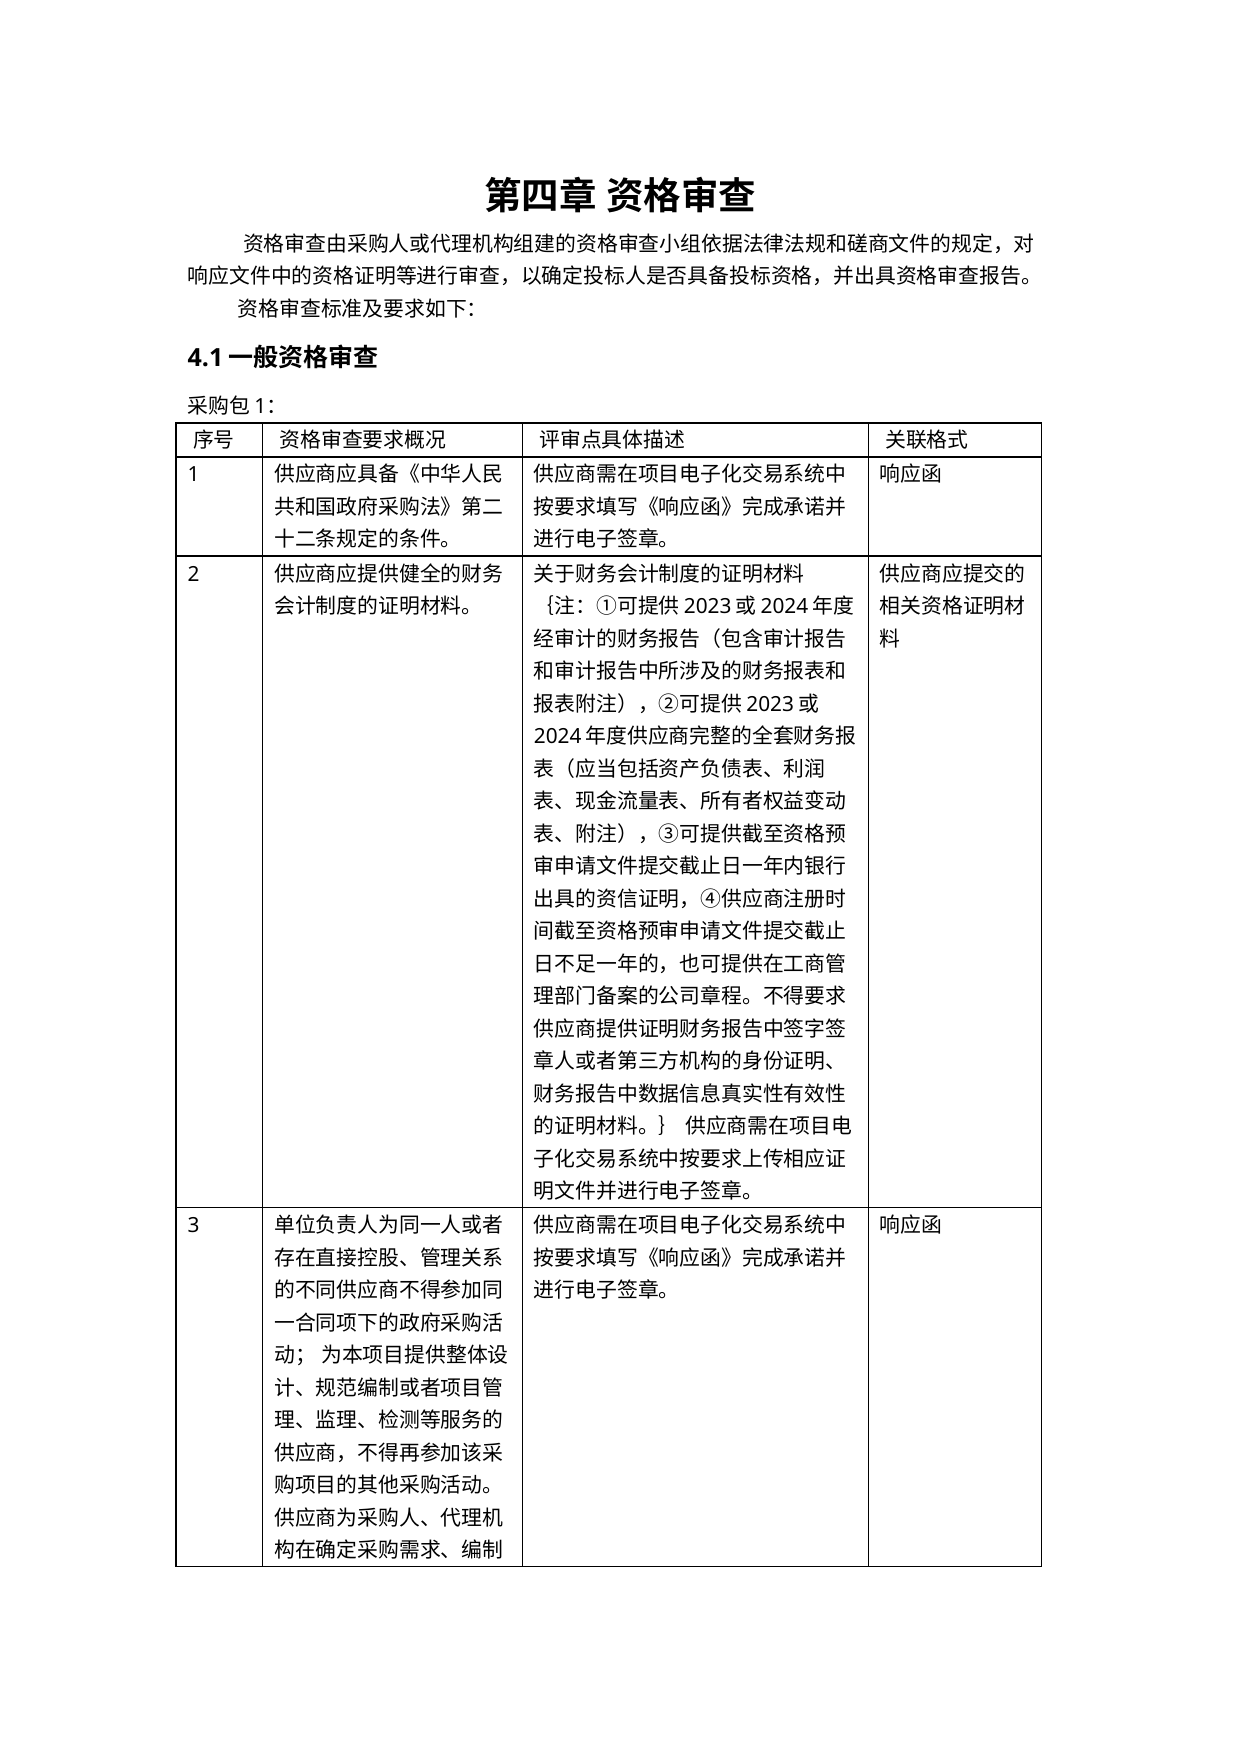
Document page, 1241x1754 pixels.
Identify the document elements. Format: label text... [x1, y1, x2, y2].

table_header 评审点具体描述 [523, 424, 868, 456]
text 采购包1： [187, 389, 1053, 422]
text 第四章 资格审查 [187, 162, 1053, 227]
table_cell 3 [177, 1208, 262, 1566]
text 资格审查标准及要求如下： [187, 292, 1053, 324]
table_cell 响应函 [869, 1208, 1041, 1566]
table_cell 供应商应提交的相关资格证明材料 [869, 557, 1041, 1207]
table_cell 1 [177, 458, 262, 555]
table_cell 响应函 [869, 458, 1041, 555]
table_cell 关于财务会计制度的证明材料｛注：①可提供2023或2024年度经审计的财务报告（包含审计报告和审计报告中所涉及的财务报表和报表附注），②可提供2023或2024年度供应商完整的全套财务报表（应当包括资产负债表、利润表、现金流量表、所有者权益变动表、附注），③可提供截至资格预审申请文件提交截止日一年内银行出具的资信证明，④供应商注册时间截至资格预审申请文件提交截止日不足一年的，也可提供在工商管理部门备案的公司章程。不得要求供应商提供证明财务报告中签字签章人或者第三方机构的身份证明、财务报告中数据信息真实性有效性的证明材料。｝ 供应商需在项目电子化交易系统中按要求上传相应证明文件并进行电子签章。 [523, 557, 868, 1207]
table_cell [523, 1208, 868, 1566]
text 4.1一般资格审查 [187, 324, 1053, 389]
table_cell 供应商需在项目电子化交易系统中按要求填写《响应函》完成承诺并进行电子签章。 [523, 458, 868, 555]
table_cell 供应商应提供健全的财务会计制度的证明材料。 [263, 557, 522, 1207]
table_header 资格审查要求概况 [263, 424, 522, 456]
table_cell 2 [177, 557, 262, 1207]
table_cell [263, 1208, 522, 1566]
table_cell 供应商应具备《中华人民共和国政府采购法》第二十二条规定的条件。 [263, 458, 522, 555]
table_header 关联格式 [869, 424, 1041, 456]
table_header 序号 [177, 424, 262, 456]
text 资格审查由采购人或代理机构组建的资格审查小组依据法律法规和磋商文件的规定，对响应文件中的资格证明等进行审查，以确定投标人是否具备投标资格，并出具资格审查报告。 [187, 227, 1053, 292]
